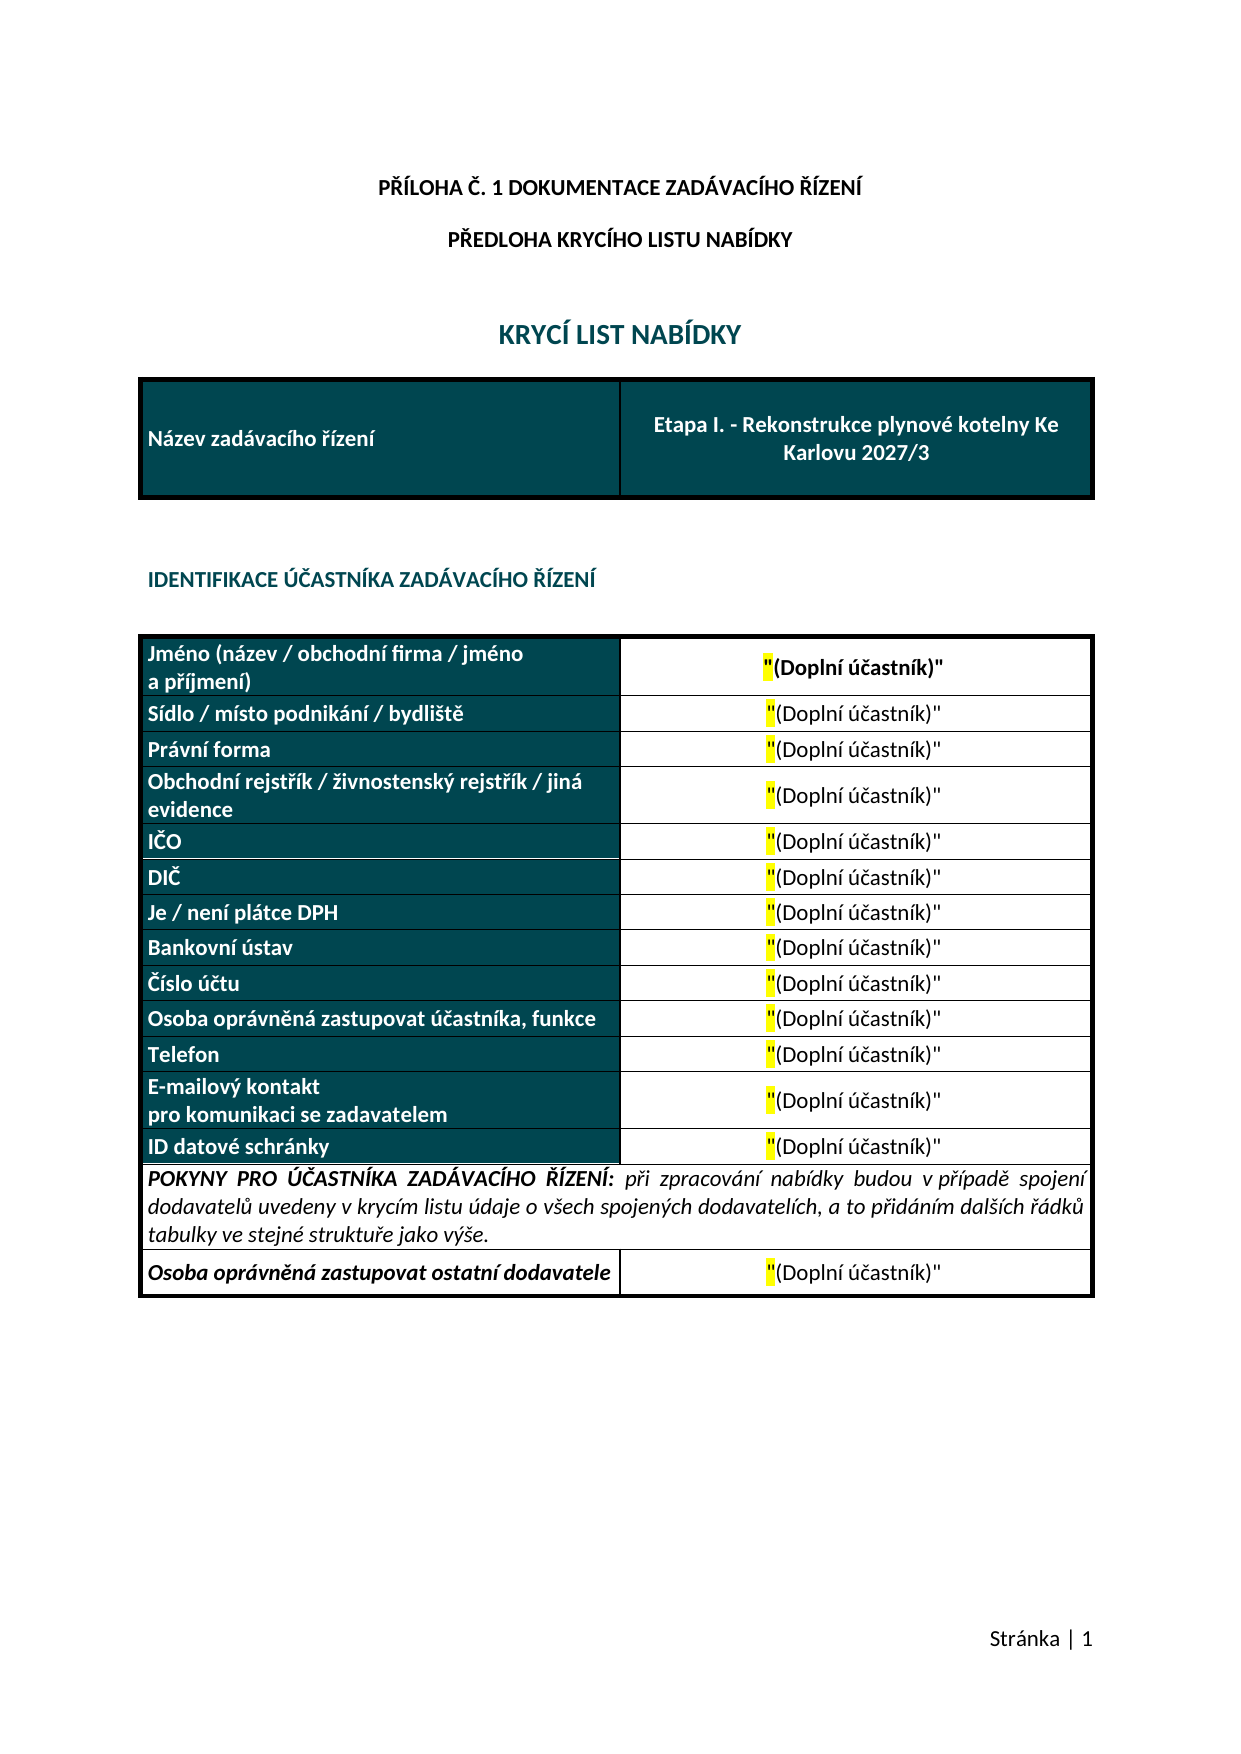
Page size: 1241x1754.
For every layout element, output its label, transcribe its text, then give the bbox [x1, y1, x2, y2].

table_cell E-mailový kontakt pro komunikaci se zadavatelem [143, 1072, 619, 1128]
table_header Etapa I. - Rekonstrukce plynové kotelny Ke Karlovu 2027/3 [621, 382, 1090, 495]
table_cell [621, 732, 1090, 766]
table_cell ID datové schránky [143, 1129, 619, 1163]
table_cell IČO [143, 824, 619, 858]
table_cell [621, 1129, 1090, 1163]
table_cell Je / není plátce DPH [143, 895, 619, 929]
table_cell [621, 1250, 1090, 1294]
table_cell Obchodní rejstřík / živnostenský rejstřík / jiná evidence [143, 767, 619, 823]
table_cell Osoba oprávněná zastupovat účastníka, funkce [143, 1001, 619, 1036]
text Předloha krycího listu nabídky [148, 226, 1093, 254]
table_cell DIČ [143, 860, 619, 894]
table_header Název zadávacího řízení [143, 382, 619, 495]
table_cell [621, 966, 1090, 1000]
table_cell [621, 895, 1090, 929]
table_cell [621, 696, 1090, 731]
table_cell [621, 930, 1090, 965]
table_cell Osoba oprávněná zastupovat ostatní dodavatele [143, 1250, 619, 1294]
table_cell [621, 824, 1090, 858]
table_cell Sídlo / místo podnikání / bydliště [143, 696, 619, 731]
table_cell [621, 1001, 1090, 1036]
table_cell Právní forma [143, 732, 619, 766]
table_cell [621, 767, 1090, 823]
text Příloha č. 1 dokumentace zadávacího řízení [148, 173, 1093, 201]
text Identifikace účastníka zadávacího řízení [148, 565, 1093, 593]
table_cell Telefon [143, 1037, 619, 1071]
table_cell Bankovní ústav [143, 930, 619, 965]
table_cell POKYNY PRO ÚČASTNÍKA ZADÁVACÍHO ŘÍZENÍ: při zpracování nabídky budou v případě spojení dodavatelů uvedeny v krycím listu údaje o všech spojených dodavatelích, a to přidáním dalších řádků tabulky ve stejné struktuře jako výše. [143, 1165, 1090, 1248]
text Krycí list nabídky [148, 316, 1093, 352]
table_cell [621, 1072, 1090, 1128]
table_cell [621, 1037, 1090, 1071]
table_cell [621, 860, 1090, 894]
table_cell Číslo účtu [143, 966, 619, 1000]
table_header [621, 639, 1090, 695]
table_header Jméno (název / obchodní firma / jméno a příjmení) [143, 639, 619, 695]
